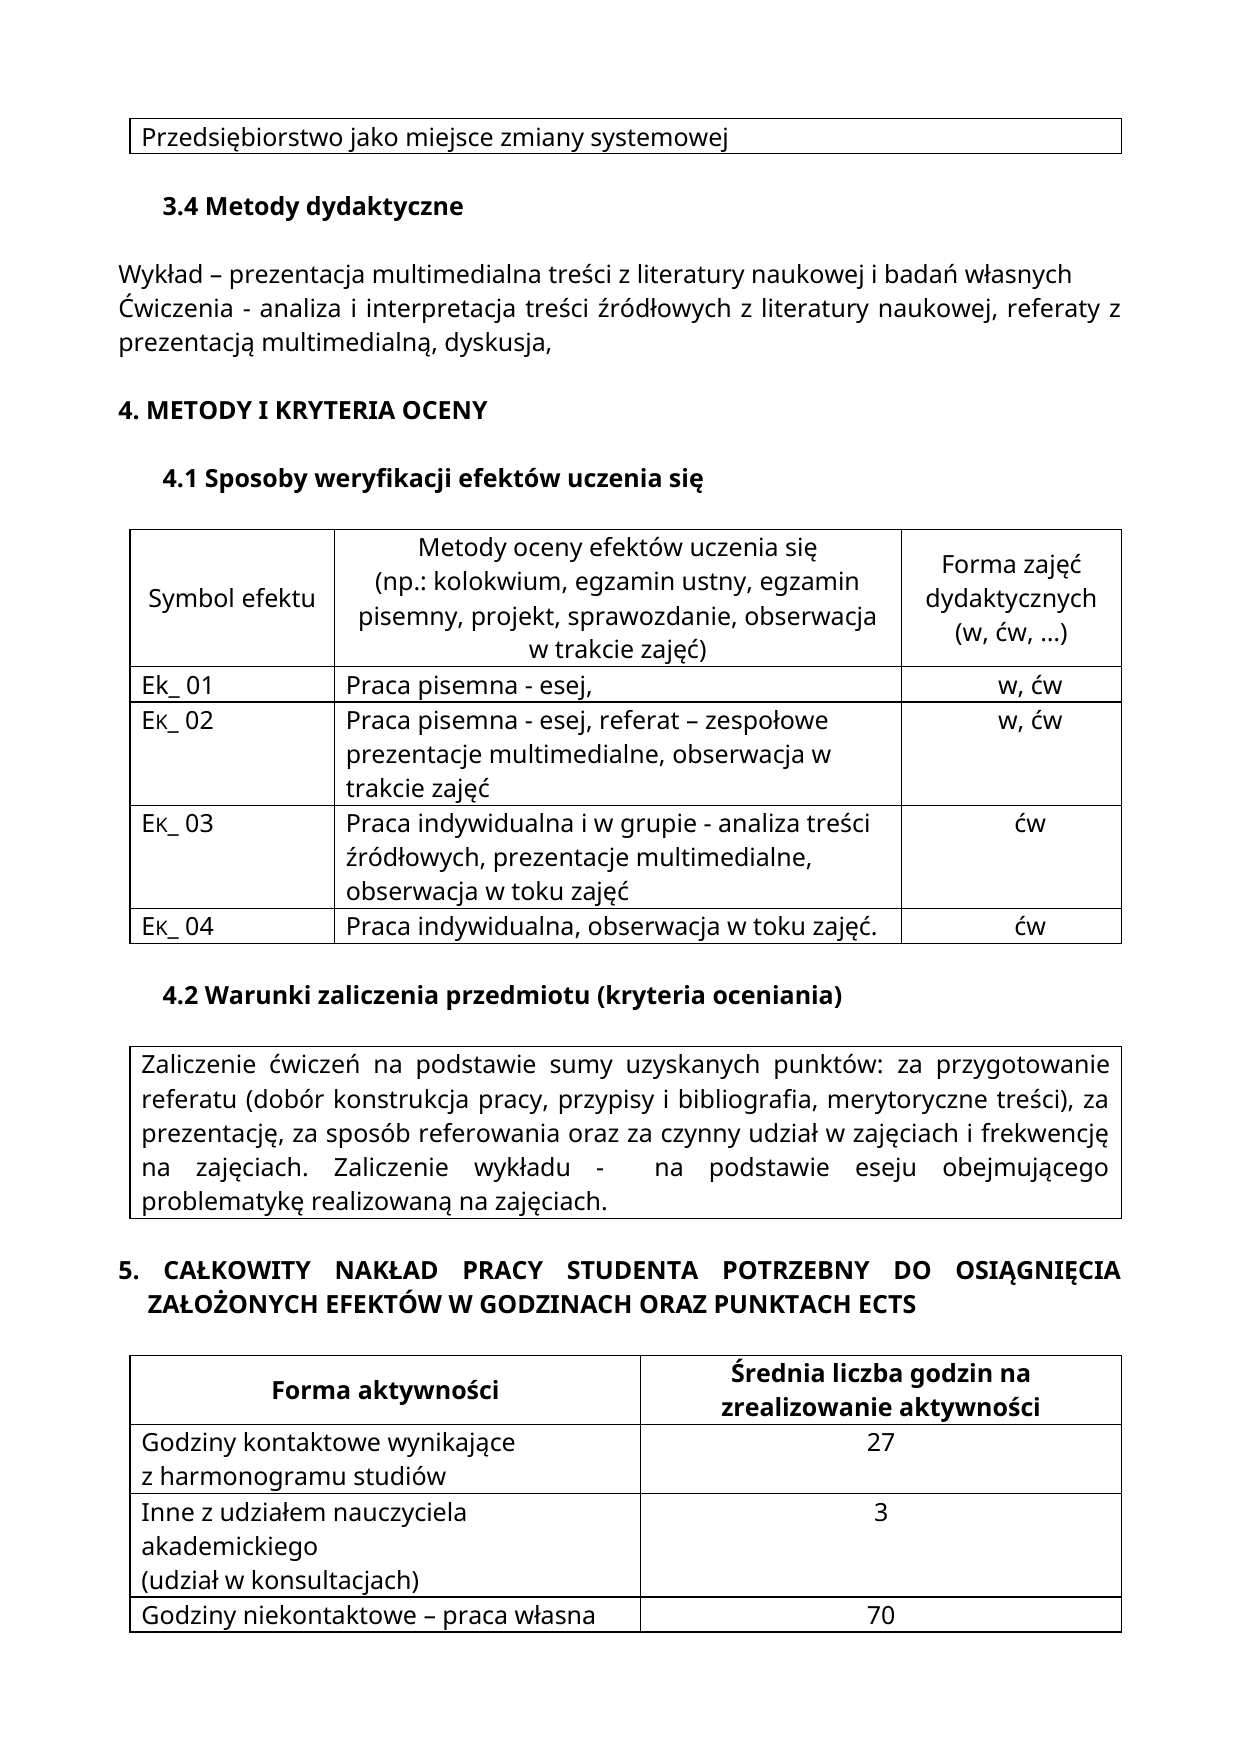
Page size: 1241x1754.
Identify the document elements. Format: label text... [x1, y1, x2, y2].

table_cell Praca indywidualna i w grupie - analiza treści źródłowych, prezentacje multimedialne, obserwacja w toku zajęć [335, 806, 901, 908]
text 4.2 Warunki zaliczenia przedmiotu (kryteria oceniania) [162, 978, 1122, 1012]
text Wykład – prezentacja multimedialna treści z literatury naukowej i badań własnych [118, 256, 1122, 291]
table_cell w, ćw [902, 667, 1121, 701]
table_cell w, ćw [902, 703, 1121, 804]
table_cell Praca indywidualna, obserwacja w toku zajęć. [335, 909, 901, 943]
table_cell Godziny kontaktowe wynikające z harmonogramu studiów [131, 1425, 640, 1493]
table_cell ćw [902, 806, 1121, 908]
table_cell ćw [902, 909, 1121, 943]
table_header Zaliczenie ćwiczeń na podstawie sumy uzyskanych punktów: za przygotowanie referatu (dobór konstrukcja pracy, przypisy i bibliografia, merytoryczne treści), za prezentację, za sposób referowania oraz za czynny udział w zajęciach i frekwencję na zajęciach. Zaliczenie wykładu - na podstawie eseju obejmującego problematykę realizowaną na zajęciach. [131, 1047, 1121, 1217]
text 4.1 Sposoby weryfikacji efektów uczenia się [162, 461, 1122, 495]
table_cell 70 [641, 1598, 1121, 1631]
table_cell 3 [641, 1494, 1121, 1596]
table_cell Ek_ 04 [131, 909, 334, 943]
table_cell Inne z udziałem nauczyciela akademickiego (udział w konsultacjach) [131, 1494, 640, 1596]
table_header Średnia liczba godzin na zrealizowanie aktywności [641, 1356, 1121, 1424]
text 5. CAŁKOWITY NAKŁAD PRACY STUDENTA POTRZEBNY DO OSIĄGNIĘCIA ZAŁOŻONYCH EFEKTÓW W GODZINACH ORAZ PUNKTACH ECTS [118, 1253, 1122, 1321]
table_cell Przedsiębiorstwo jako miejsce zmiany systemowej [131, 119, 1121, 153]
text Ćwiczenia - analiza i interpretacja treści źródłowych z literatury naukowej, referaty z prezentacją multimedialną, dyskusja, [118, 291, 1122, 359]
table_cell 27 [641, 1425, 1121, 1493]
text 3.4 Metody dydaktyczne [162, 188, 1122, 222]
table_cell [131, 1598, 640, 1631]
table_cell Praca pisemna - esej, [335, 667, 901, 701]
table_cell Ek_ 02 [131, 703, 334, 804]
text 4. METODY I KRYTERIA OCENY [118, 393, 1122, 427]
table_cell Ek_ 01 [131, 667, 334, 701]
table_cell Praca pisemna - esej, referat – zespołowe prezentacje multimedialne, obserwacja w trakcie zajęć [335, 703, 901, 804]
table_header Forma zajęć dydaktycznych (w, ćw, …) [902, 530, 1121, 666]
table_header Forma aktywności [131, 1356, 640, 1424]
table_cell Ek_ 03 [131, 806, 334, 908]
table_header Metody oceny efektów uczenia się (np.: kolokwium, egzamin ustny, egzamin pisemny, projekt, sprawozdanie, obserwacja w trakcie zajęć) [335, 530, 901, 666]
table_header Symbol efektu [131, 530, 334, 666]
